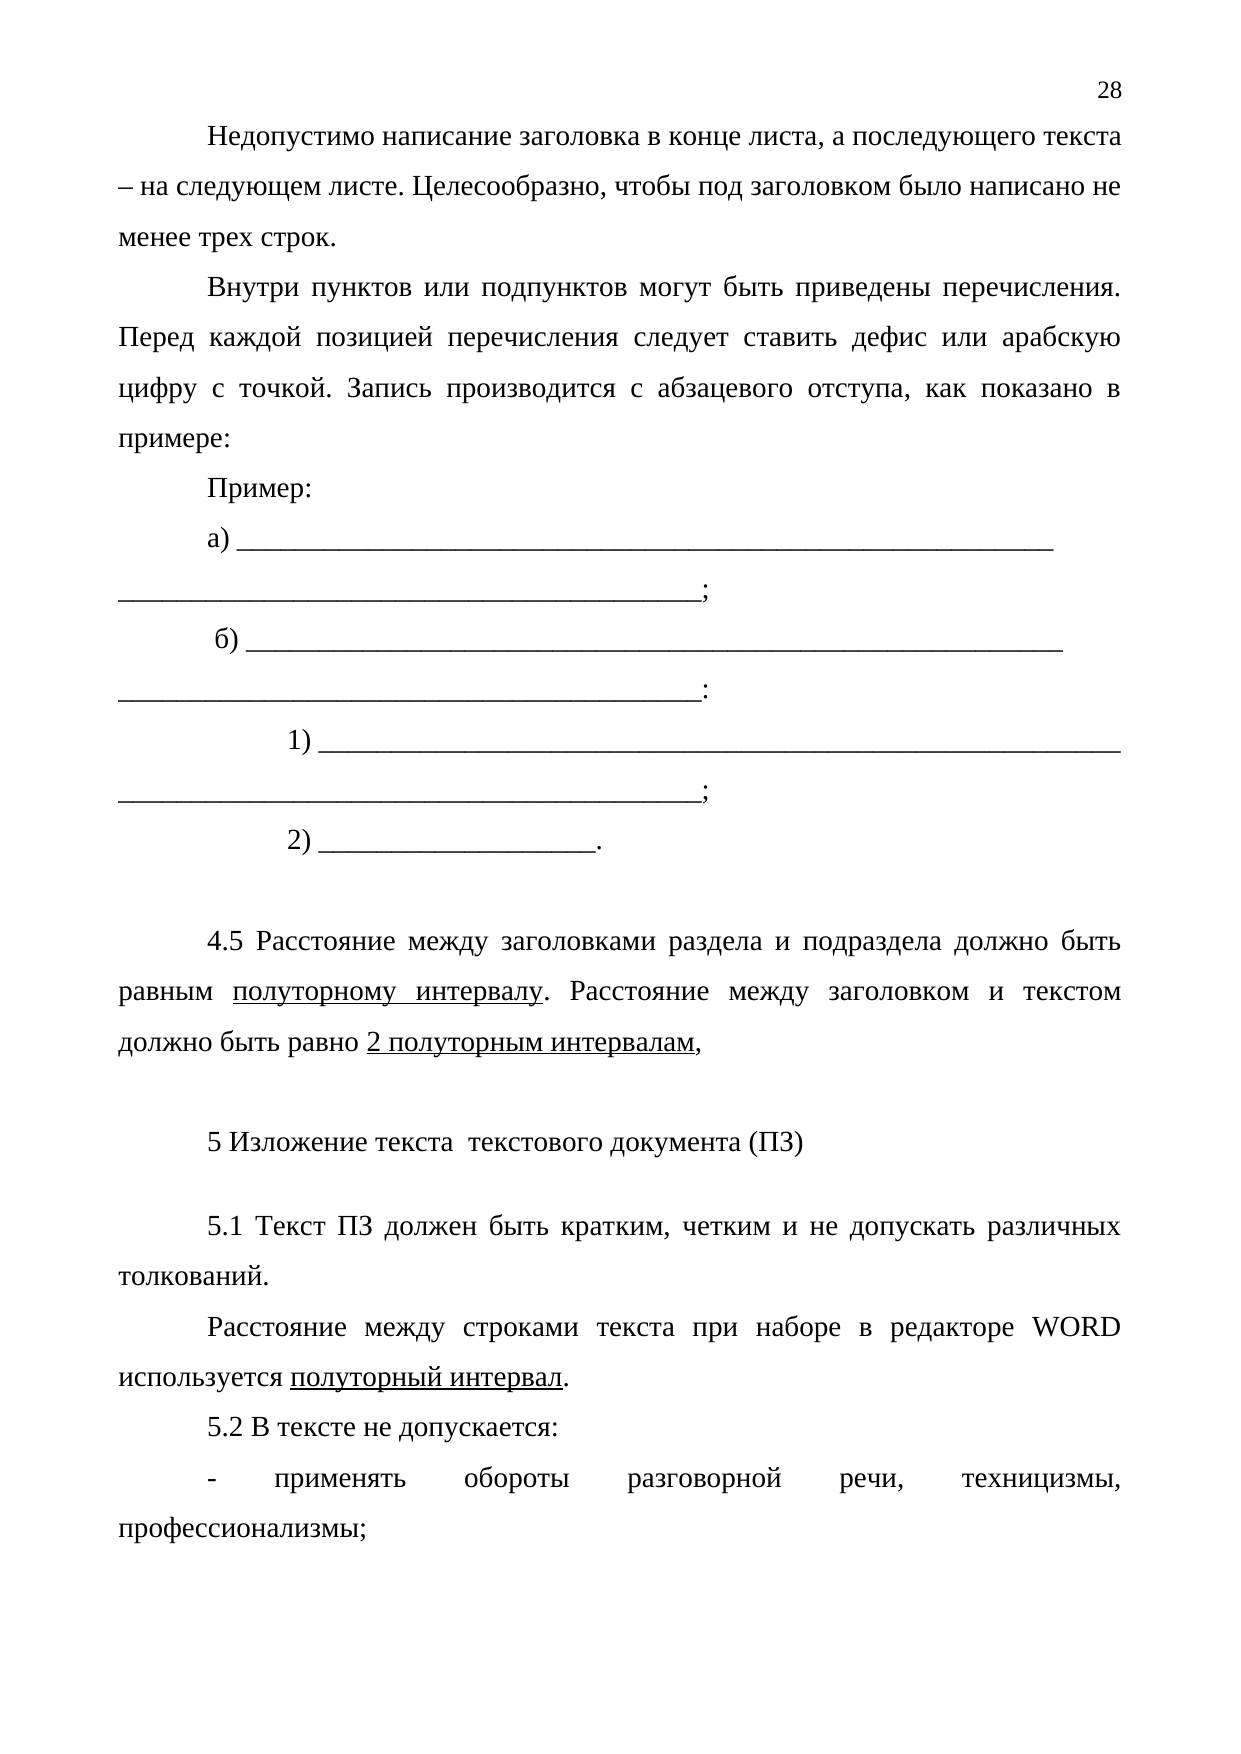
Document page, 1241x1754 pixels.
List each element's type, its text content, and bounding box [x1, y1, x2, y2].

text б) ________________________________________________________ [118, 621, 1122, 655]
text ________________________________________; [118, 772, 1122, 806]
subtitle 5 Изложение текста текстового документа (ПЗ) [118, 1124, 1122, 1158]
text 5.2 В тексте не допускается: [118, 1409, 1122, 1443]
text 2) ___________________. [118, 822, 1122, 856]
text ________________________________________: [118, 672, 1122, 705]
text 1) _______________________________________________________ [118, 722, 1122, 755]
text Расстояние между строками текста при наборе в редакторе WORD используется полуторный интервал. [118, 1309, 1122, 1393]
text - применять обороты разговорной речи, техницизмы, профессионализмы; [118, 1460, 1122, 1544]
text ________________________________________; [118, 571, 1122, 604]
text Внутри пунктов или подпунктов могут быть приведены перечисления. Перед каждой позицией перечисления следует ставить дефис или арабскую цифру с точкой. Запись производится с абзацевого отступа, как показано в примере: [118, 269, 1122, 453]
text 5.1 Текст ПЗ должен быть кратким, четким и не допускать различных толкований. [118, 1208, 1122, 1292]
text Пример: [118, 470, 1122, 504]
text 4.5 Расстояние между заголовками раздела и подраздела должно быть равным полуторному интервалу. Расстояние между заголовком и текстом должно быть равно 2 полуторным интервалам, [118, 923, 1122, 1057]
text Недопустимо написание заголовка в конце листа, а последующего текста – на следующем листе. Целесообразно, чтобы под заголовком было написано не менее трех строк. [118, 118, 1122, 252]
text а) ________________________________________________________ [118, 521, 1122, 554]
